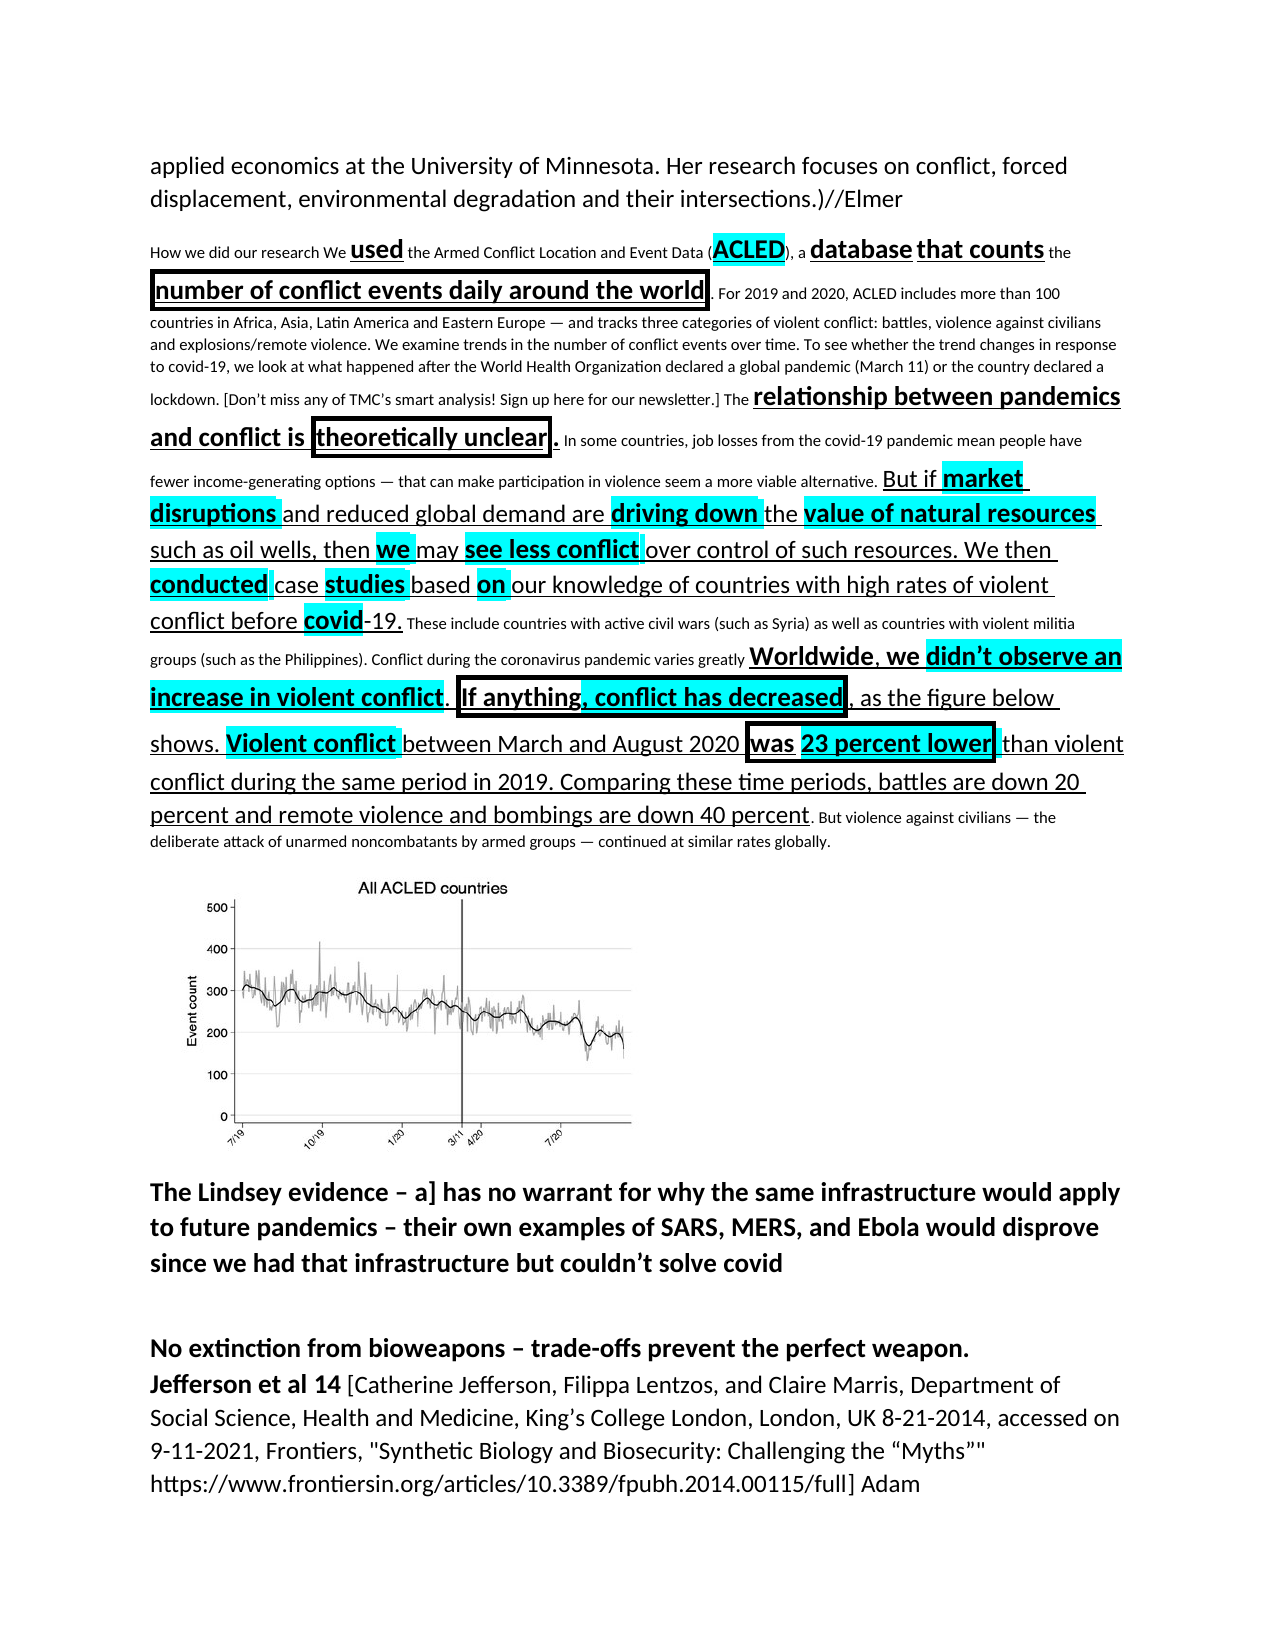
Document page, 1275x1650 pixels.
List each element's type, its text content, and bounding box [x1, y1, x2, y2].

text Jefferson et al 14 [Catherine Jefferson, Filippa Lentzos, and Claire Marris, Department of Social Science, Health and Medicine, King’s College London, London, UK 8-21-2014, accessed on 9-11-2021, Frontiers, "Synthetic Biology and Biosecurity: Challenging the “Myths”" https://www.frontiersin.org/articles/10.3389/fpubh.2014.00115/full] Adam [150, 1367, 1125, 1499]
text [150, 150, 1125, 213]
picture [150, 869, 665, 1156]
subtitle The Lindsey evidence – a] has no warrant for why the same infrastructure would apply to future pandemics – their own examples of SARS, MERS, and Ebola would disprove since we had that infrastructure but couldn’t solve covid [150, 1175, 1125, 1279]
text How we did our research We used the Armed Conflict Location and Event Data (ACLED), a database that counts the number of conflict events daily around the world. For 2019 and 2020, ACLED includes more than 100 countries in Africa, Asia, Latin America and Eastern Europe — and tracks three categories of violent conflict: battles, violence against civilians and explosions/remote violence. We examine trends in the number of conflict events over time. To see whether the trend changes in response to covid-19, we look at what happened after the World Health Organization declared a global pandemic (March 11) or the country declared a lockdown. [Don’t miss any of TMC’s smart analysis! Sign up here for our newsletter.] The relationship between pandemics and conflict is theoretically unclear. In some countries, job losses from the covid-19 pandemic mean people have fewer income-generating options — that can make participation in violence seem a more viable alternative. But if market disruptions and reduced global demand are driving down the value of natural resources such as oil wells, then we may see less conflict over control of such resources. We then conducted case studies based on our knowledge of countries with high rates of violent conflict before covid-19. These include countries with active civil wars (such as Syria) as well as countries with violent militia groups (such as the Philippines). Conflict during the coronavirus pandemic varies greatly Worldwide, we didn’t observe an increase in violent conflict. If anything, conflict has decreased, as the figure below shows. Violent conflict between March and August 2020 was 23 percent lower than violent conflict during the same period in 2019. Comparing these time periods, battles are down 20 percent and remote violence and bombings are down 40 percent. But violence against civilians — the deliberate attack of unarmed noncombatants by armed groups — continued at similar rates globally. [150, 232, 1125, 851]
subtitle No extinction from bioweapons – trade-offs prevent the perfect weapon. [150, 1331, 1125, 1364]
